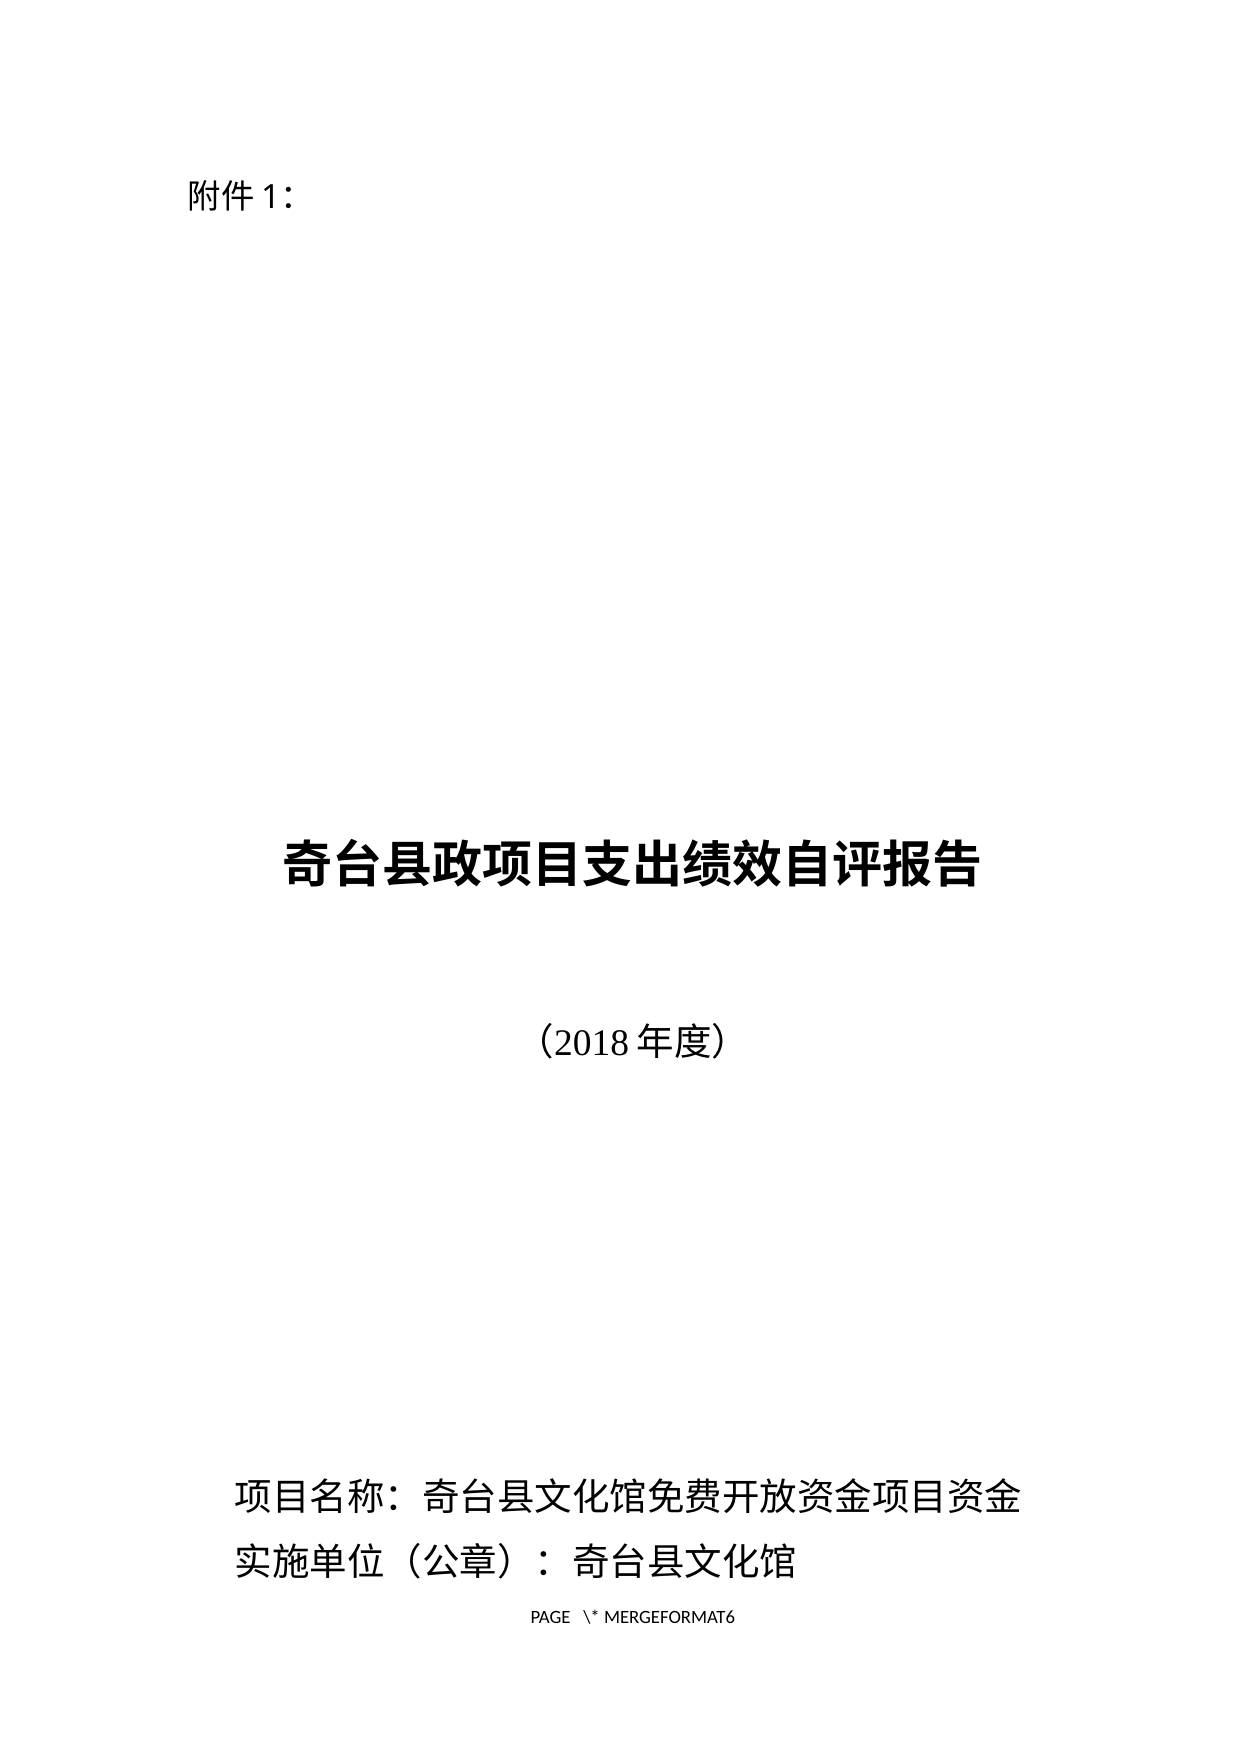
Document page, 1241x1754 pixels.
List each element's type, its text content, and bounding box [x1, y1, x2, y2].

text 附件1： [187, 162, 1078, 227]
text 实施单位（公章）：奇台县文化馆 [187, 1527, 1078, 1592]
text 项目名称：奇台县文化馆免费开放资金项目资金 [187, 1462, 1078, 1527]
text （2018年度） [187, 1007, 1078, 1072]
text 奇台县政项目支出绩效自评报告 [187, 812, 1078, 909]
